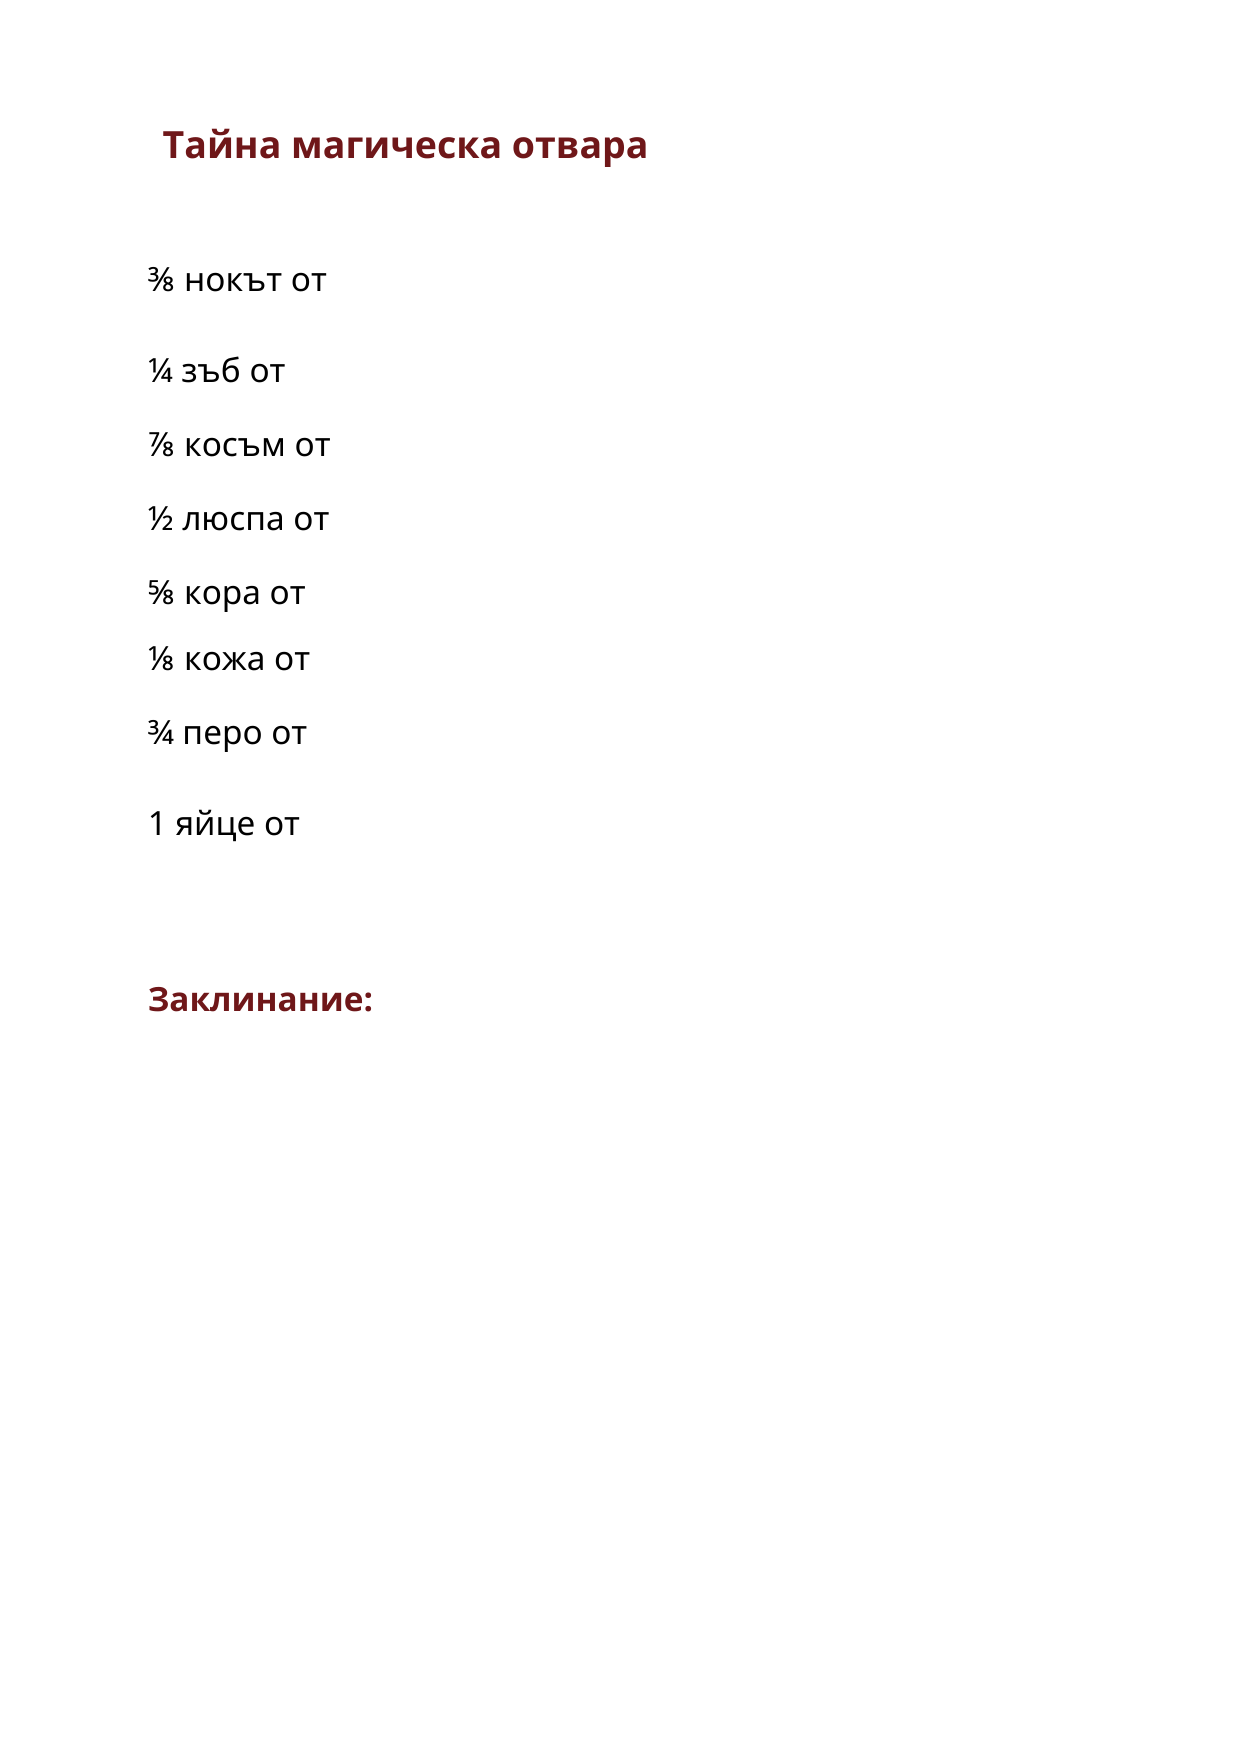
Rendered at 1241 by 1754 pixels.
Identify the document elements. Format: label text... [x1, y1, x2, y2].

text Тайна магическа отвара [162, 118, 1093, 169]
text ⅛ кожа от [148, 634, 1093, 680]
text ⅞ косъм от [148, 421, 1093, 466]
text ½ люспа от [148, 495, 1093, 540]
text ⅝ кора от [148, 569, 1093, 614]
text Заклинание: [148, 976, 1093, 1022]
text ¾ перо от [148, 709, 1093, 754]
text ¼ зъб от [148, 346, 1093, 392]
text ⅜ нокът от [148, 256, 1093, 301]
text 1 яйце от [148, 799, 1093, 845]
